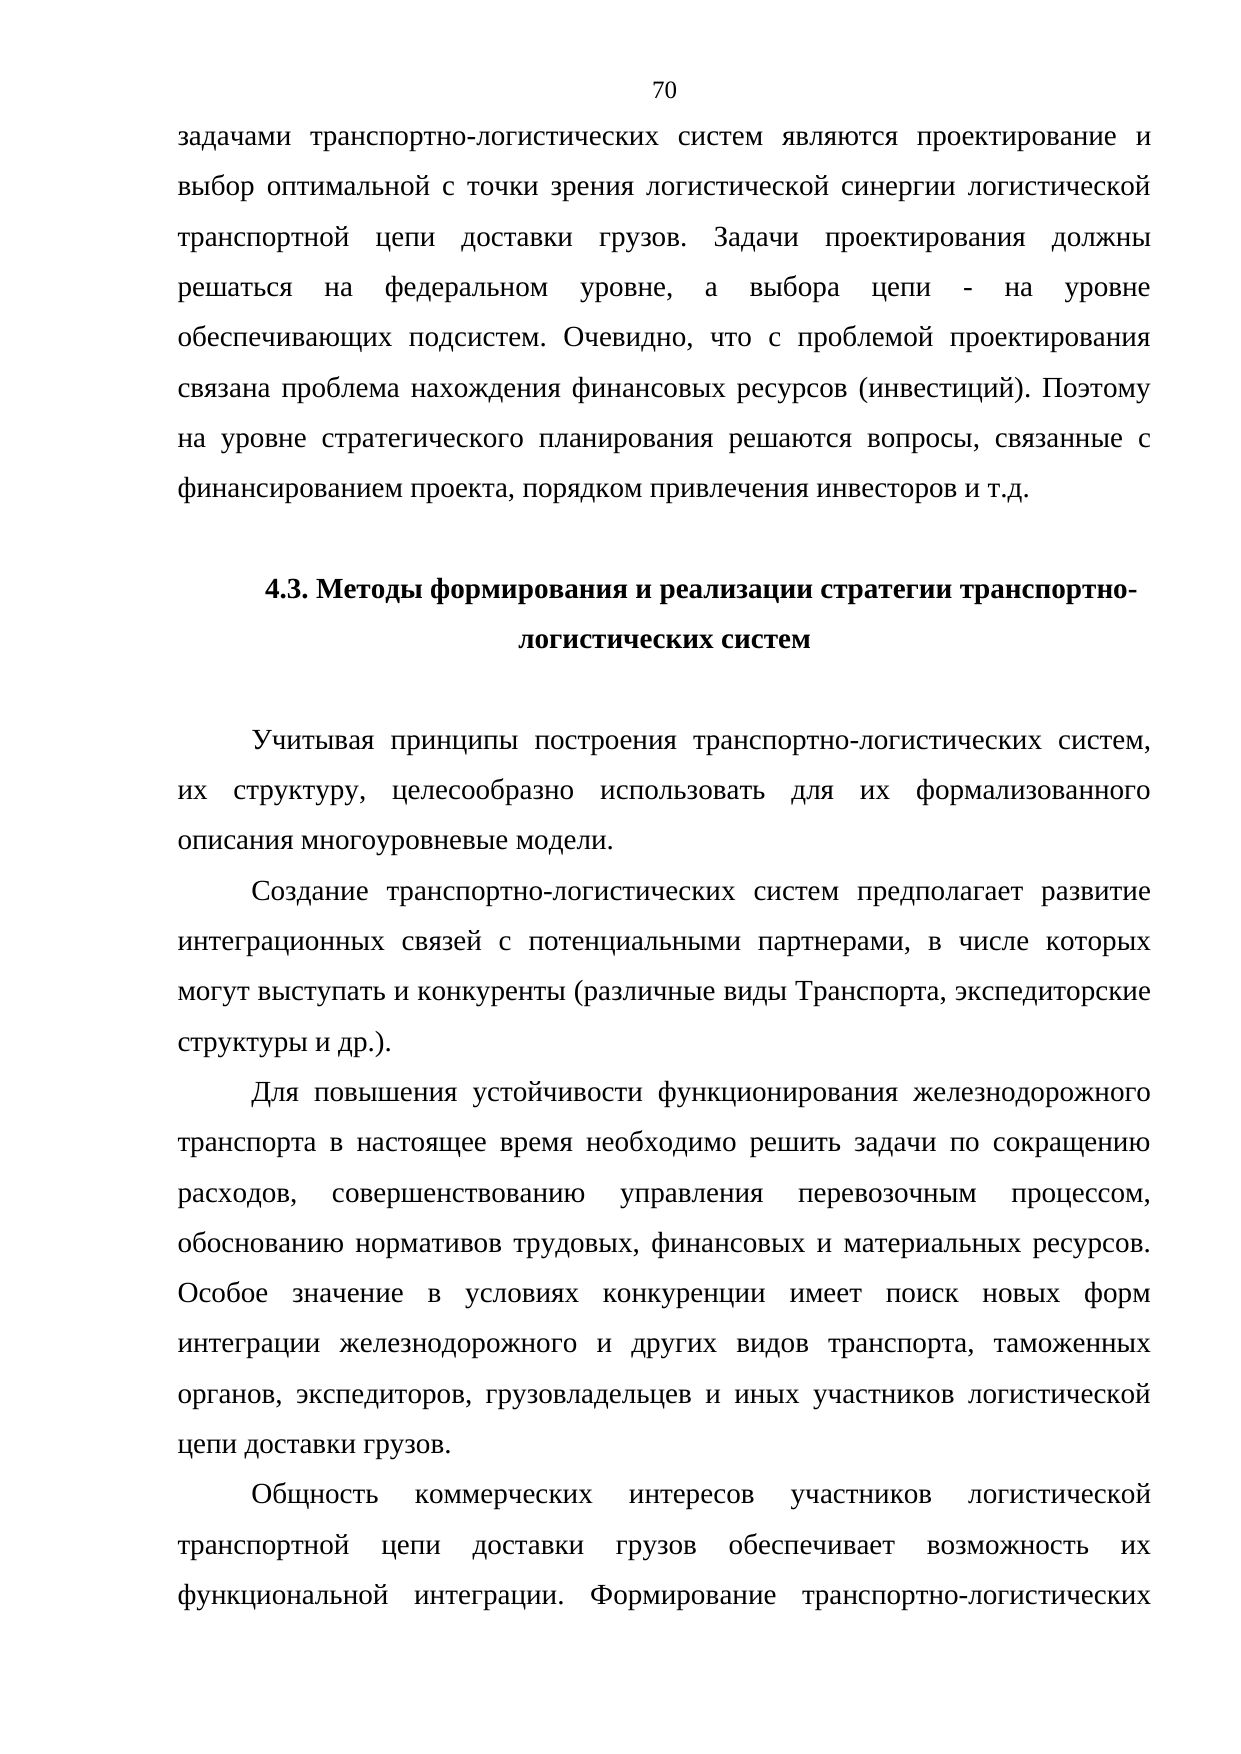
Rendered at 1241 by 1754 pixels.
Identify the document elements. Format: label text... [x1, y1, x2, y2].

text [177, 1477, 1152, 1611]
text Для повышения устойчивости функционирования железнодорожного транспорта в настоящее время необходимо решить задачи по сокращению расходов, совершенствованию управления перевозочным процессом, обоснованию нормативов трудовых, финансовых и материальных ресурсов. Особое значение в условиях конкуренции имеет поиск новых форм интеграции железнодорожного и других видов транспорта, таможенных органов, экспедиторов, грузовладельцев и иных участников логистической цепи доставки грузов. [177, 1074, 1152, 1460]
text 4.3. Методы формирования и реализации стратегии транспортно-логистических систем [177, 571, 1152, 655]
text Создание транспортно-логистических систем предполагает развитие интеграционных связей с потенциальными партнерами, в числе которых могут выступать и конкуренты (различные виды Транспорта, экспедиторские структуры и др.). [177, 873, 1152, 1057]
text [177, 118, 1152, 504]
text Учитывая принципы построения транспортно-логистических систем, их структуру, целесообразно использовать для их формализованного описания многоуровневые модели. [177, 722, 1152, 856]
